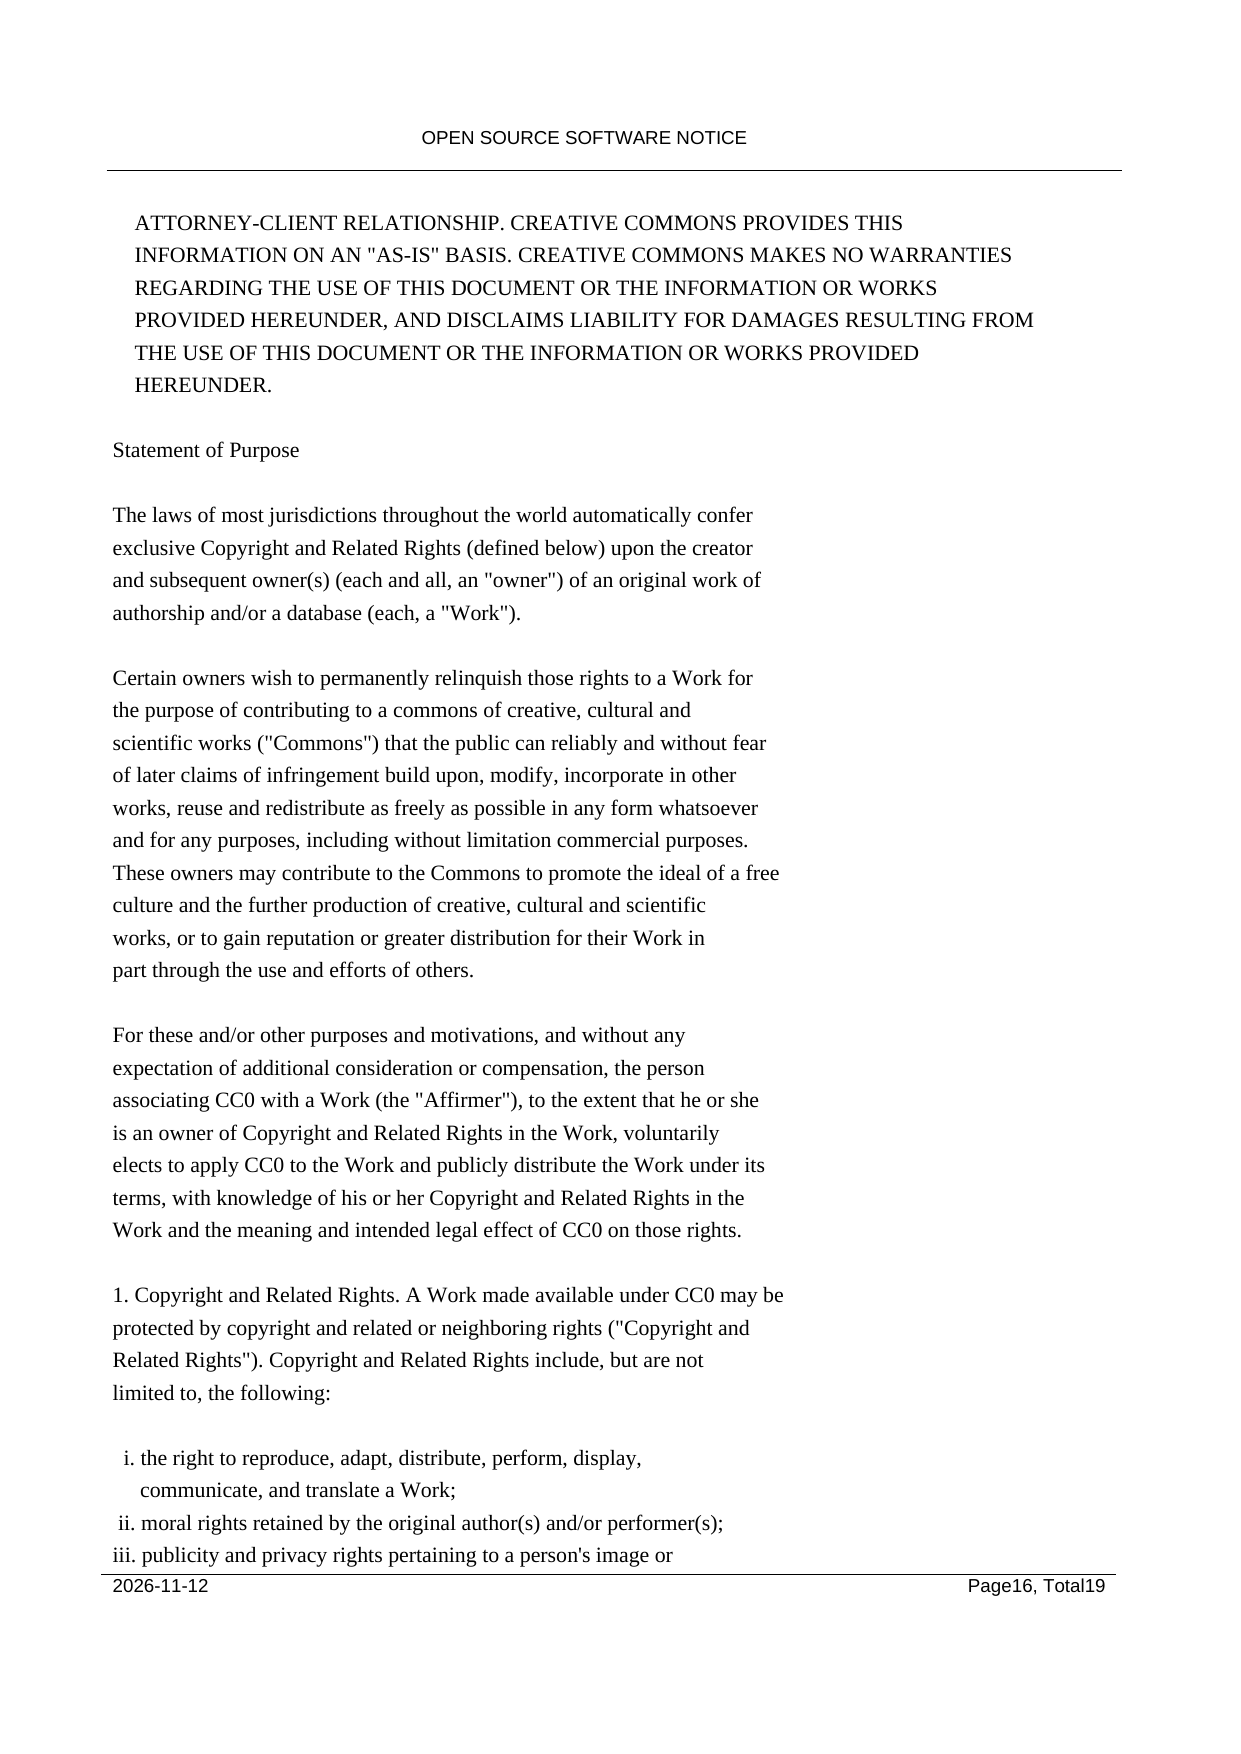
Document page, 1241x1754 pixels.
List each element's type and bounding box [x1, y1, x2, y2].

text [112, 206, 1128, 1571]
